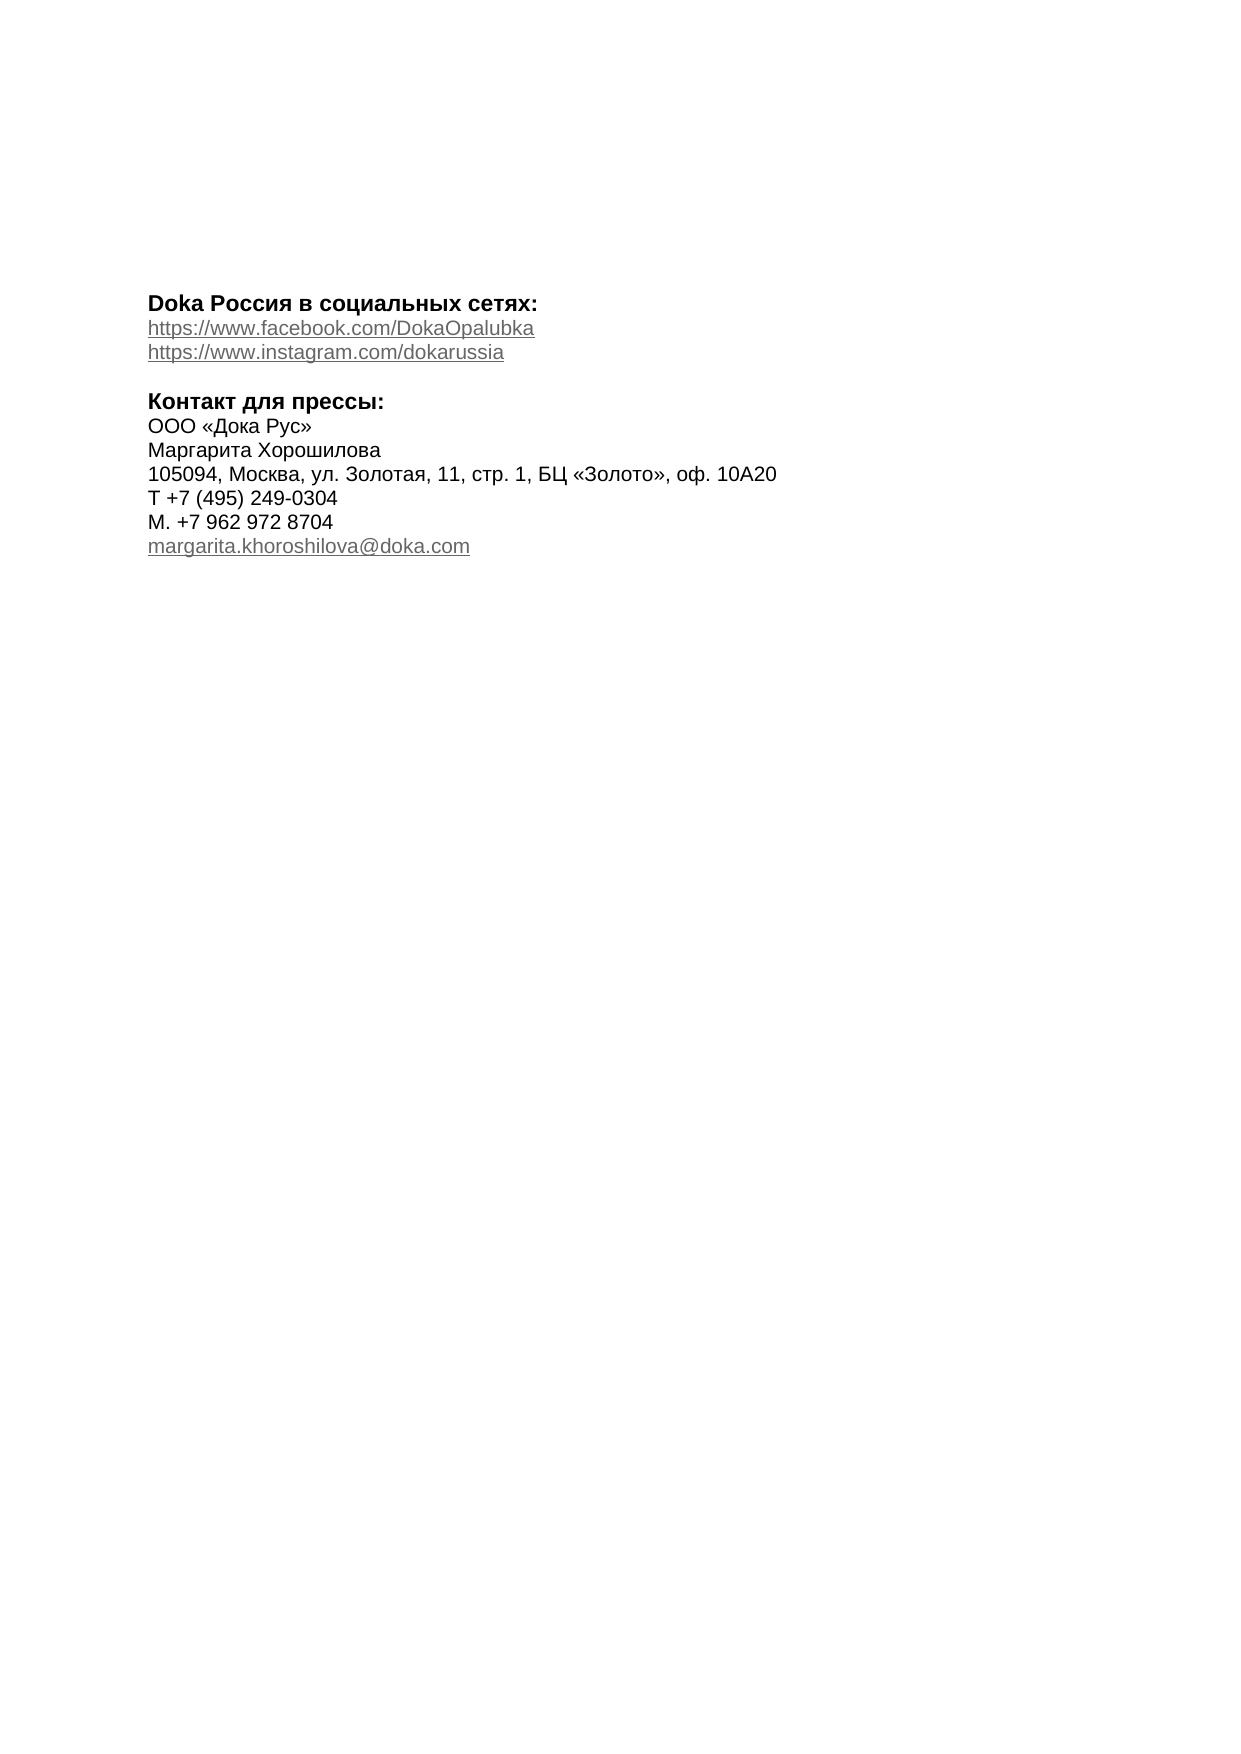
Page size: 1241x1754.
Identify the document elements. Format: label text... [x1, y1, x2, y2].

text Doka Россия в социальных сетях: [148, 290, 1122, 316]
text Маргарита Хорошилова [148, 438, 1122, 462]
text Контакт для прессы: [148, 388, 1122, 414]
text https://www.facebook.com/DokaOpalubka [148, 316, 1122, 340]
text Т +7 (495) 249-0304 [148, 486, 1122, 510]
text M. +7 962 972 8704 [148, 510, 1122, 534]
text 105094, Москва, ул. Золотая, 11, стр. 1, БЦ «Золото», оф. 10А20 [148, 462, 1122, 486]
text ООО «Дока Рус» [148, 414, 1122, 438]
text https://www.instagram.com/dokarussia [148, 340, 1122, 364]
text margarita.khoroshilova@doka.com [148, 534, 1122, 558]
